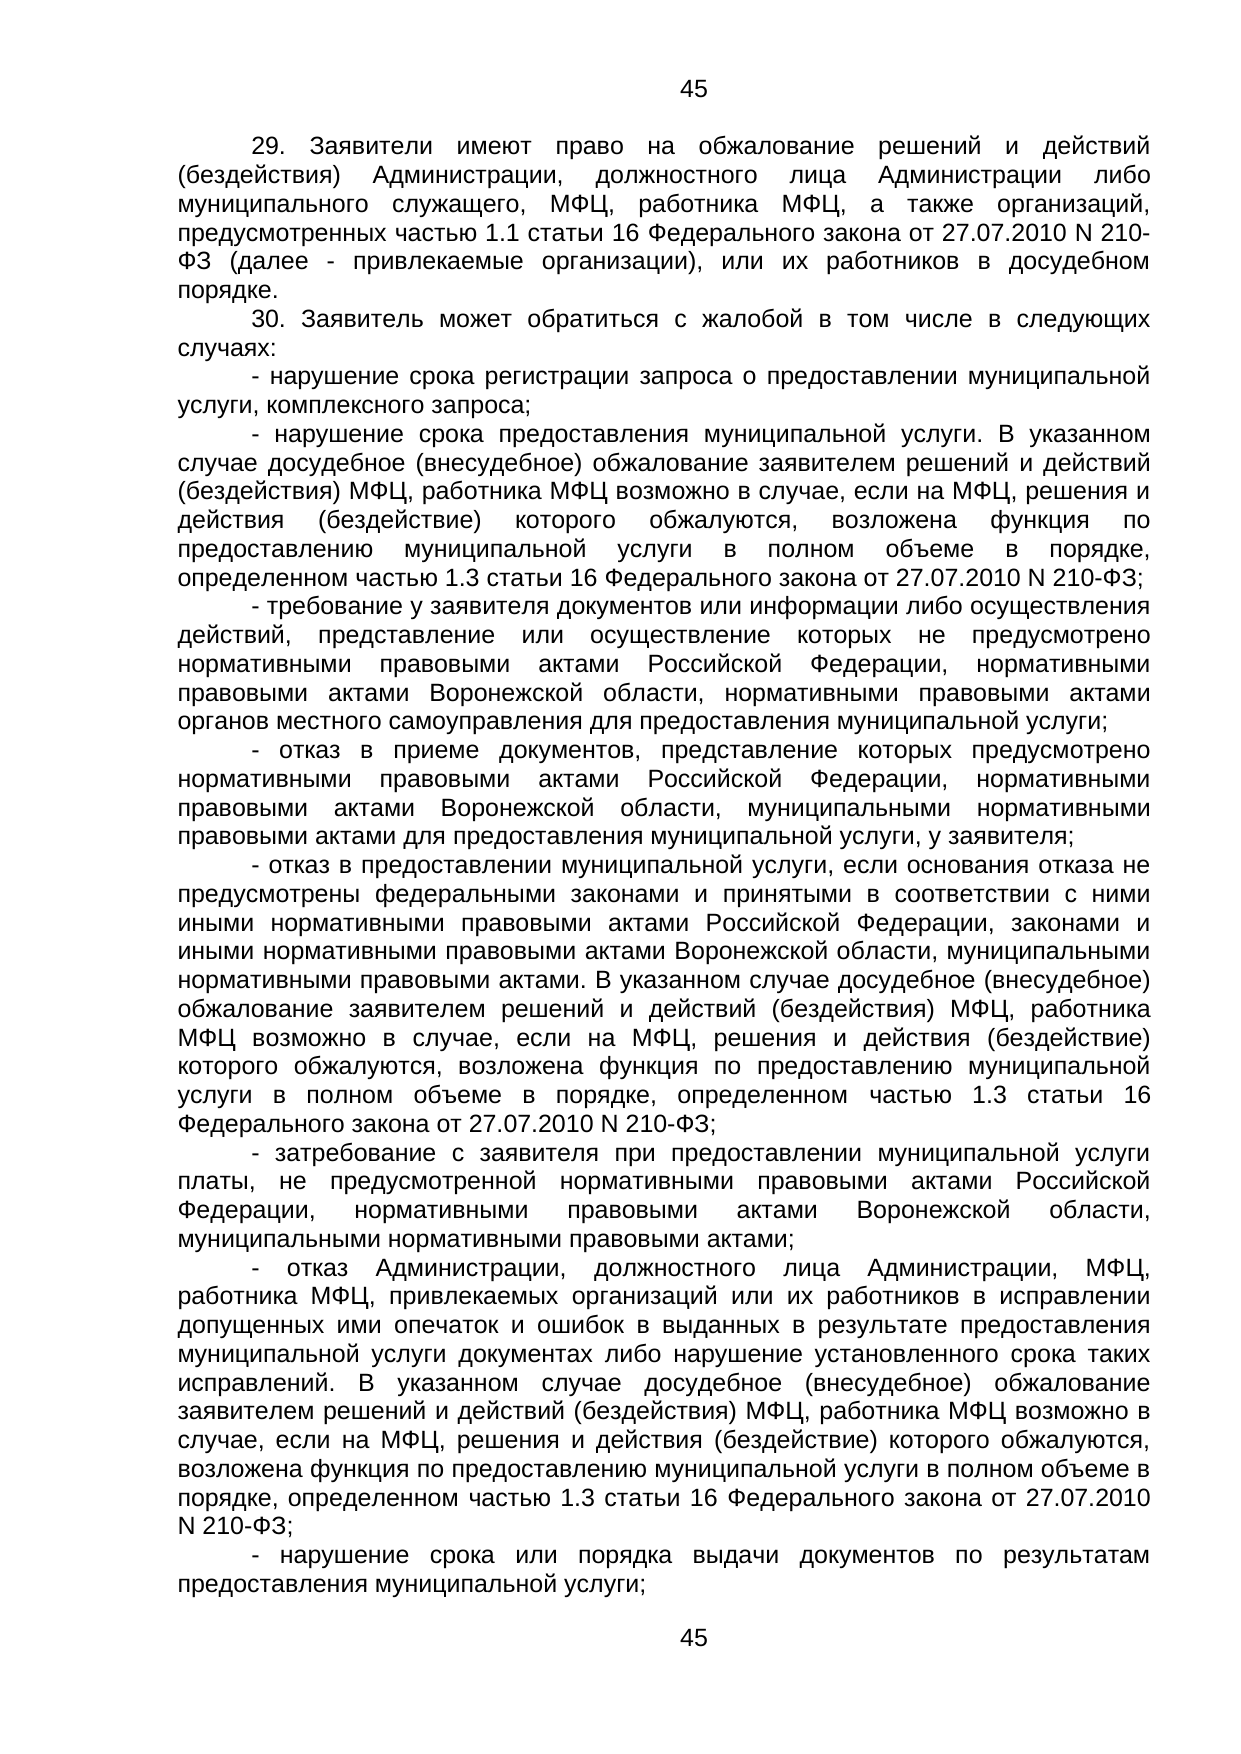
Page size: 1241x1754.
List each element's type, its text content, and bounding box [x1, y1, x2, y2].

text - нарушение срока предоставления муниципальной услуги. В указанном случае досудебное (внесудебное) обжалование заявителем решений и действий (бездействия) МФЦ, работника МФЦ возможно в случае, если на МФЦ, решения и действия (бездействие) которого обжалуются, возложена функция по предоставлению муниципальной услуги в полном объеме в порядке, определенном частью 1.3 статьи 16 Федерального закона от 27.07.2010 N 210-ФЗ; [177, 419, 1152, 591]
text - отказ в приеме документов, представление которых предусмотрено нормативными правовыми актами Российской Федерации, нормативными правовыми актами Воронежской области, муниципальными нормативными правовыми актами для предоставления муниципальной услуги, у заявителя; [177, 735, 1152, 850]
text - отказ Администрации, должностного лица Администрации, МФЦ, работника МФЦ, привлекаемых организаций или их работников в исправлении допущенных ими опечаток и ошибок в выданных в результате предоставления муниципальной услуги документах либо нарушение установленного срока таких исправлений. В указанном случае досудебное (внесудебное) обжалование заявителем решений и действий (бездействия) МФЦ, работника МФЦ возможно в случае, если на МФЦ, решения и действия (бездействие) которого обжалуются, возложена функция по предоставлению муниципальной услуги в полном объеме в порядке, определенном частью 1.3 статьи 16 Федерального закона от 27.07.2010 N 210-ФЗ; [177, 1253, 1152, 1540]
text 30. Заявитель может обратиться с жалобой в том числе в следующих случаях: [177, 304, 1152, 361]
text - отказ в предоставлении муниципальной услуги, если основания отказа не предусмотрены федеральными законами и принятыми в соответствии с ними иными нормативными правовыми актами Российской Федерации, законами и иными нормативными правовыми актами Воронежской области, муниципальными нормативными правовыми актами. В указанном случае досудебное (внесудебное) обжалование заявителем решений и действий (бездействия) МФЦ, работника МФЦ возможно в случае, если на МФЦ, решения и действия (бездействие) которого обжалуются, возложена функция по предоставлению муниципальной услуги в полном объеме в порядке, определенном частью 1.3 статьи 16 Федерального закона от 27.07.2010 N 210-ФЗ; [177, 850, 1152, 1138]
text 29. Заявители имеют право на обжалование решений и действий (бездействия) Администрации, должностного лица Администрации либо муниципального служащего, МФЦ, работника МФЦ, а также организаций, предусмотренных частью 1.1 статьи 16 Федерального закона от 27.07.2010 N 210-ФЗ (далее - привлекаемые организации), или их работников в досудебном порядке. [177, 131, 1152, 304]
text - требование у заявителя документов или информации либо осуществления действий, представление или осуществление которых не предусмотрено нормативными правовыми актами Российской Федерации, нормативными правовыми актами Воронежской области, нормативными правовыми актами органов местного самоуправления для предоставления муниципальной услуги; [177, 591, 1152, 735]
text - нарушение срока регистрации запроса о предоставлении муниципальной услуги, комплексного запроса; [177, 361, 1152, 419]
text - нарушение срока или порядка выдачи документов по результатам предоставления муниципальной услуги; [177, 1540, 1152, 1598]
text - затребование с заявителя при предоставлении муниципальной услуги платы, не предусмотренной нормативными правовыми актами Российской Федерации, нормативными правовыми актами Воронежской области, муниципальными нормативными правовыми актами; [177, 1138, 1152, 1253]
